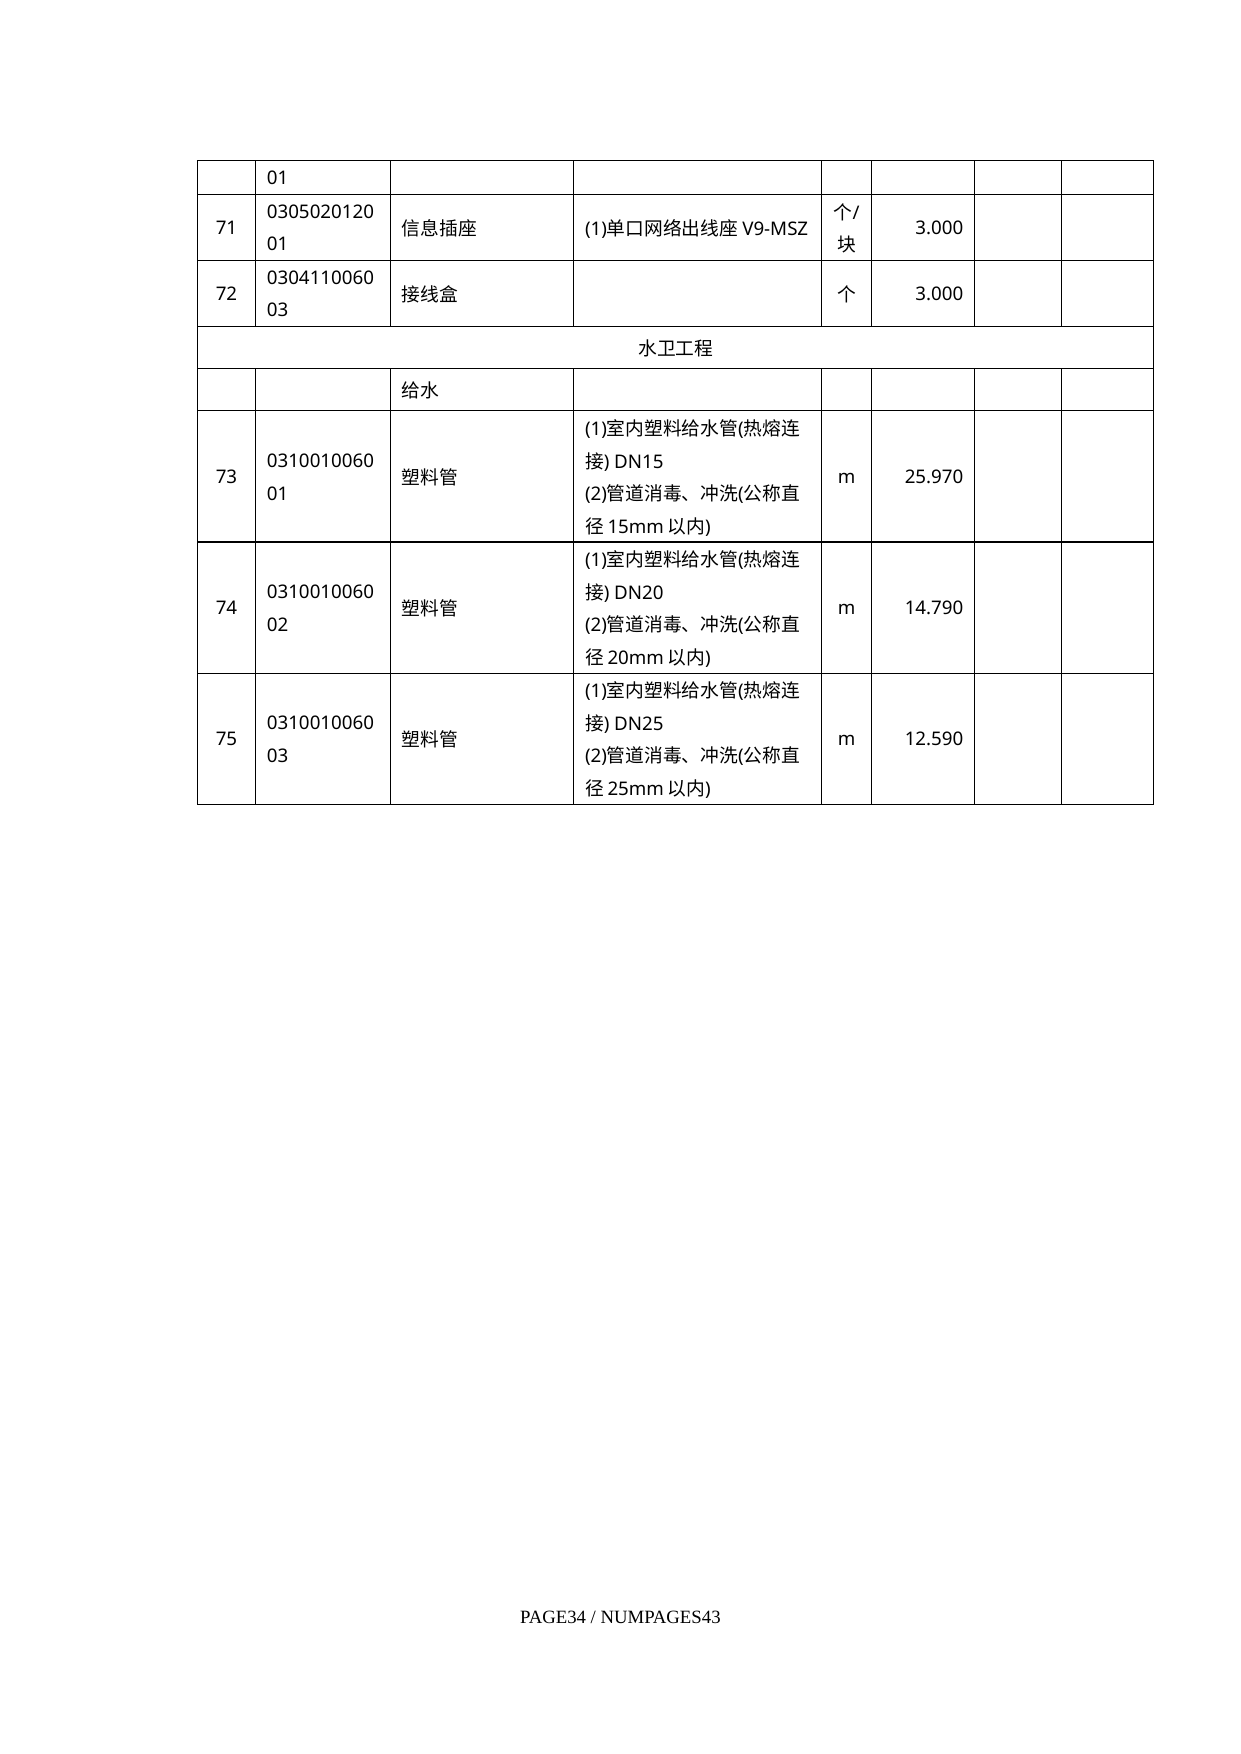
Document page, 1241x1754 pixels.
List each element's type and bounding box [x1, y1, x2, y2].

table_header [186, 160, 1187, 1584]
